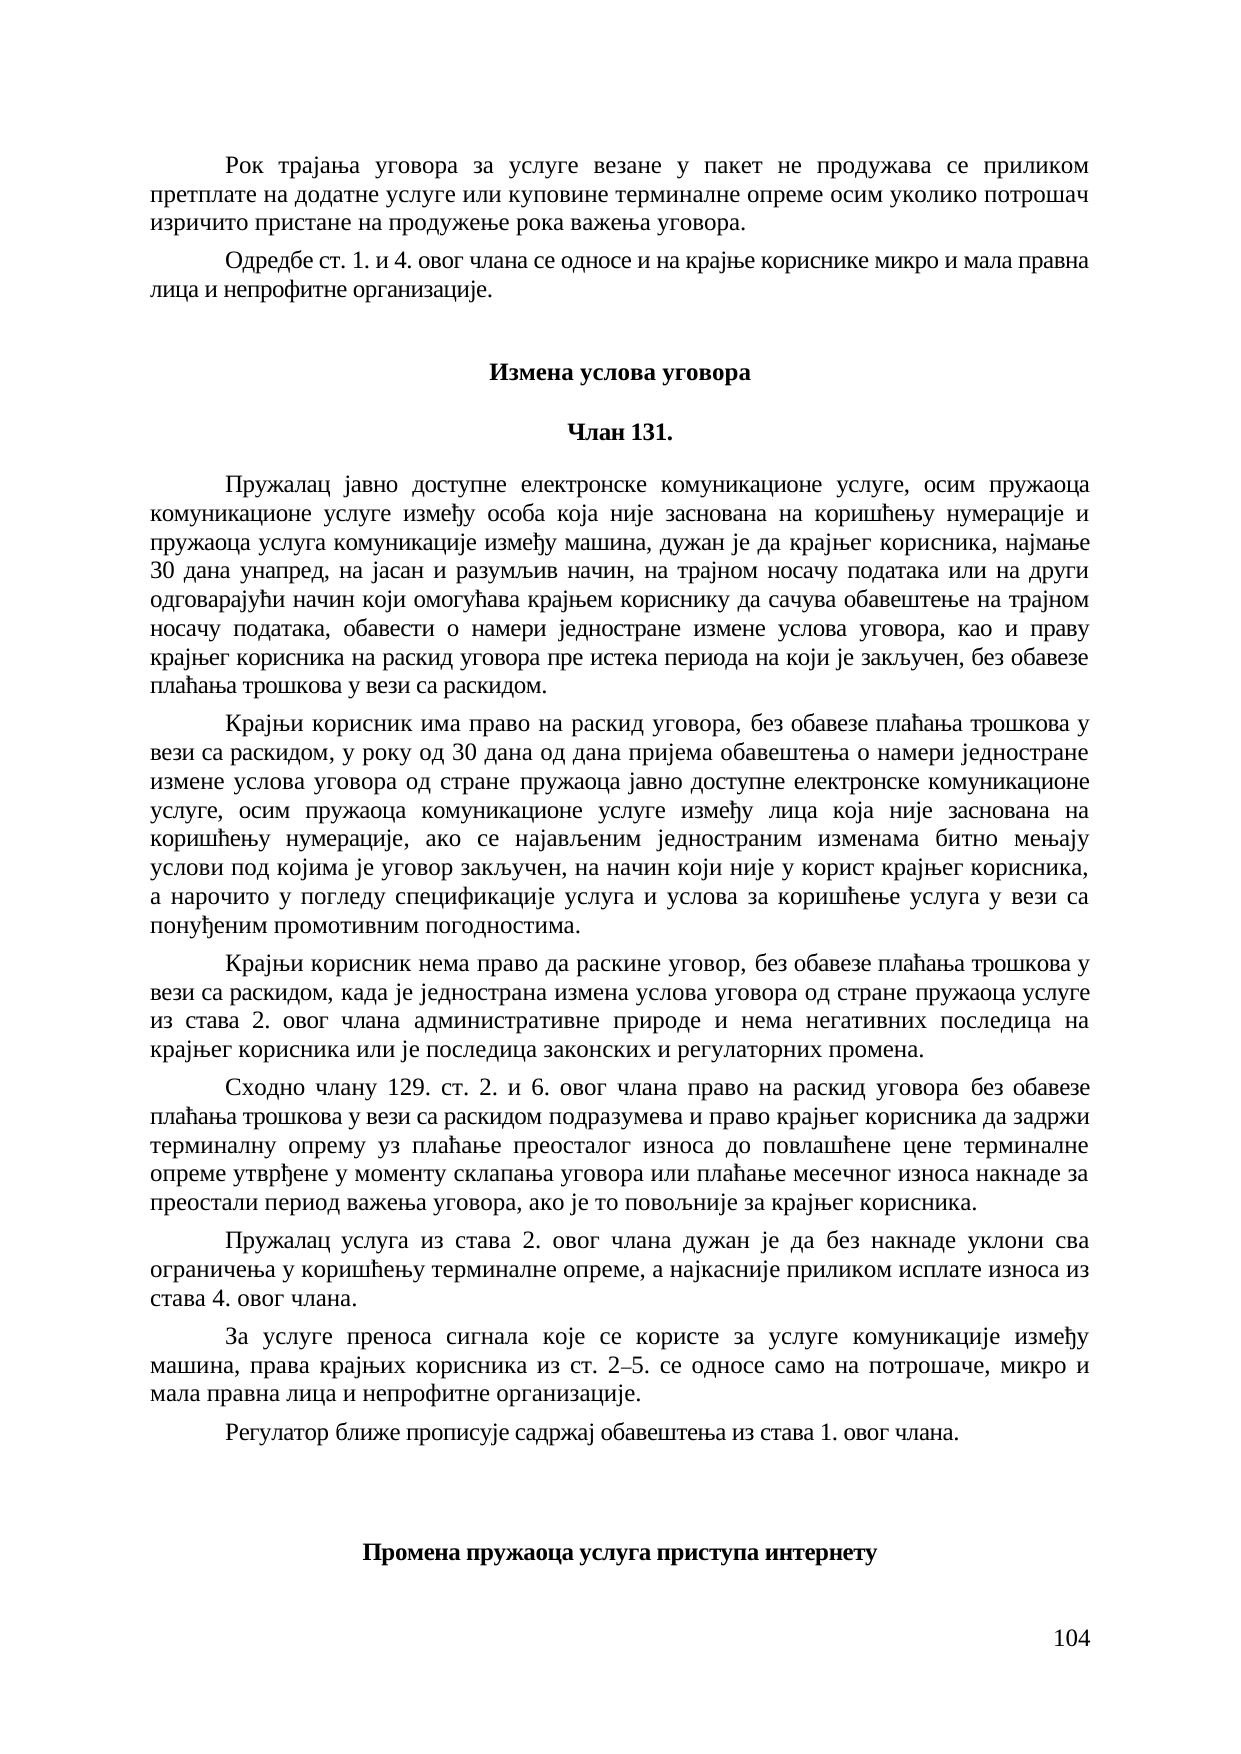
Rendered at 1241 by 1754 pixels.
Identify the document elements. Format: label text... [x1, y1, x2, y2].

text Регулатор ближе прописује садржај обавештења из става 1. овог члана. [150, 1417, 1090, 1445]
subtitle Измена услова уговора [150, 357, 1090, 386]
text За услуге преноса сигнала које се користе за услуге комуникације између машина, права крајњих корисника из ст. 2–5. се односе само на потрошаче, микро и мала правна лица и непрофитне организације. [150, 1321, 1090, 1407]
subtitle Промена пружаоца услуга приступа интернету [150, 1537, 1090, 1566]
text Крајњи корисник има право на раскид уговора, без обавезе плаћања трошкова у вези са раскидом, у року од 30 дана од дана пријема обавештења о намери једностране измене услова уговора од стране пружаоца јавно доступне електронске комуникационе услуге, осим пружаоца комуникационе услуге између лица која није заснована на коришћењу нумерације, ако се најављеним једностраним изменама битно мењају услови под којима је уговор закључен, на начин који није у корист крајњег корисника, а нарочито у погледу спецификације услуга и услова за коришћење услуга у вези са понуђеним промотивним погодностима. [150, 708, 1090, 938]
text Сходно члану 129. ст. 2. и 6. овог члана право на раскид уговора без обавезе плаћања трошкова у вези са раскидом подразумева и право крајњег корисника да задржи терминалну опрему уз плаћање преосталог износа до повлашћене цене терминалне опреме утврђене у моменту склапања уговора или плаћање месечног износа накнаде за преостали период важења уговора, ако је то повољније за крајњег корисника. [150, 1072, 1090, 1216]
text Пружалац услуга из става 2. овог члана дужан је да без накнаде уклони сва ограничења у коришћењу терминалне опреме, а најкасније приликом исплате износа из става 4. овог члана. [150, 1225, 1090, 1312]
text Одредбе ст. 1. и 4. овог члана се односе и на крајње кориснике микро и мала правна лица и непрофитне организације. [150, 246, 1090, 303]
subtitle Члан 131. [150, 417, 1090, 446]
text Крајњи корисник нема право да раскине уговор, без обавезе плаћања трошкова у вези са раскидом, када је једнострана измена услова уговора од стране пружаоца услуге из става 2. овог члана административне природе и нема негативних последица на крајњег корисника или је последица законских и регулаторних промена. [150, 948, 1090, 1063]
text Пружалац јавно доступне електронске комуникационе услуге, осим пружаоца комуникационе услуге између особа која није заснована на коришћењу нумерације и пружаоца услуга комуникације између машина, дужан је да крајњег корисника, најмање 30 дана унапред, на јасан и разумљив начин, на трајном носачу података или на други одговарајући начин који омогућава крајњем кориснику да сачува обавештење на трајном носачу података, обавести о намери једностране измене услова уговора, као и праву крајњег корисника на раскид уговора пре истека периода на који је закључен, без обавезе плаћања трошкова у вези са раскидом. [150, 469, 1090, 699]
text Рок трајања уговора за услуге везане у пакет не продужава се приликом претплате на додатне услуге или куповине терминалне опреме осим уколико потрошач изричито пристане на продужење рока важења уговора. [150, 150, 1090, 236]
